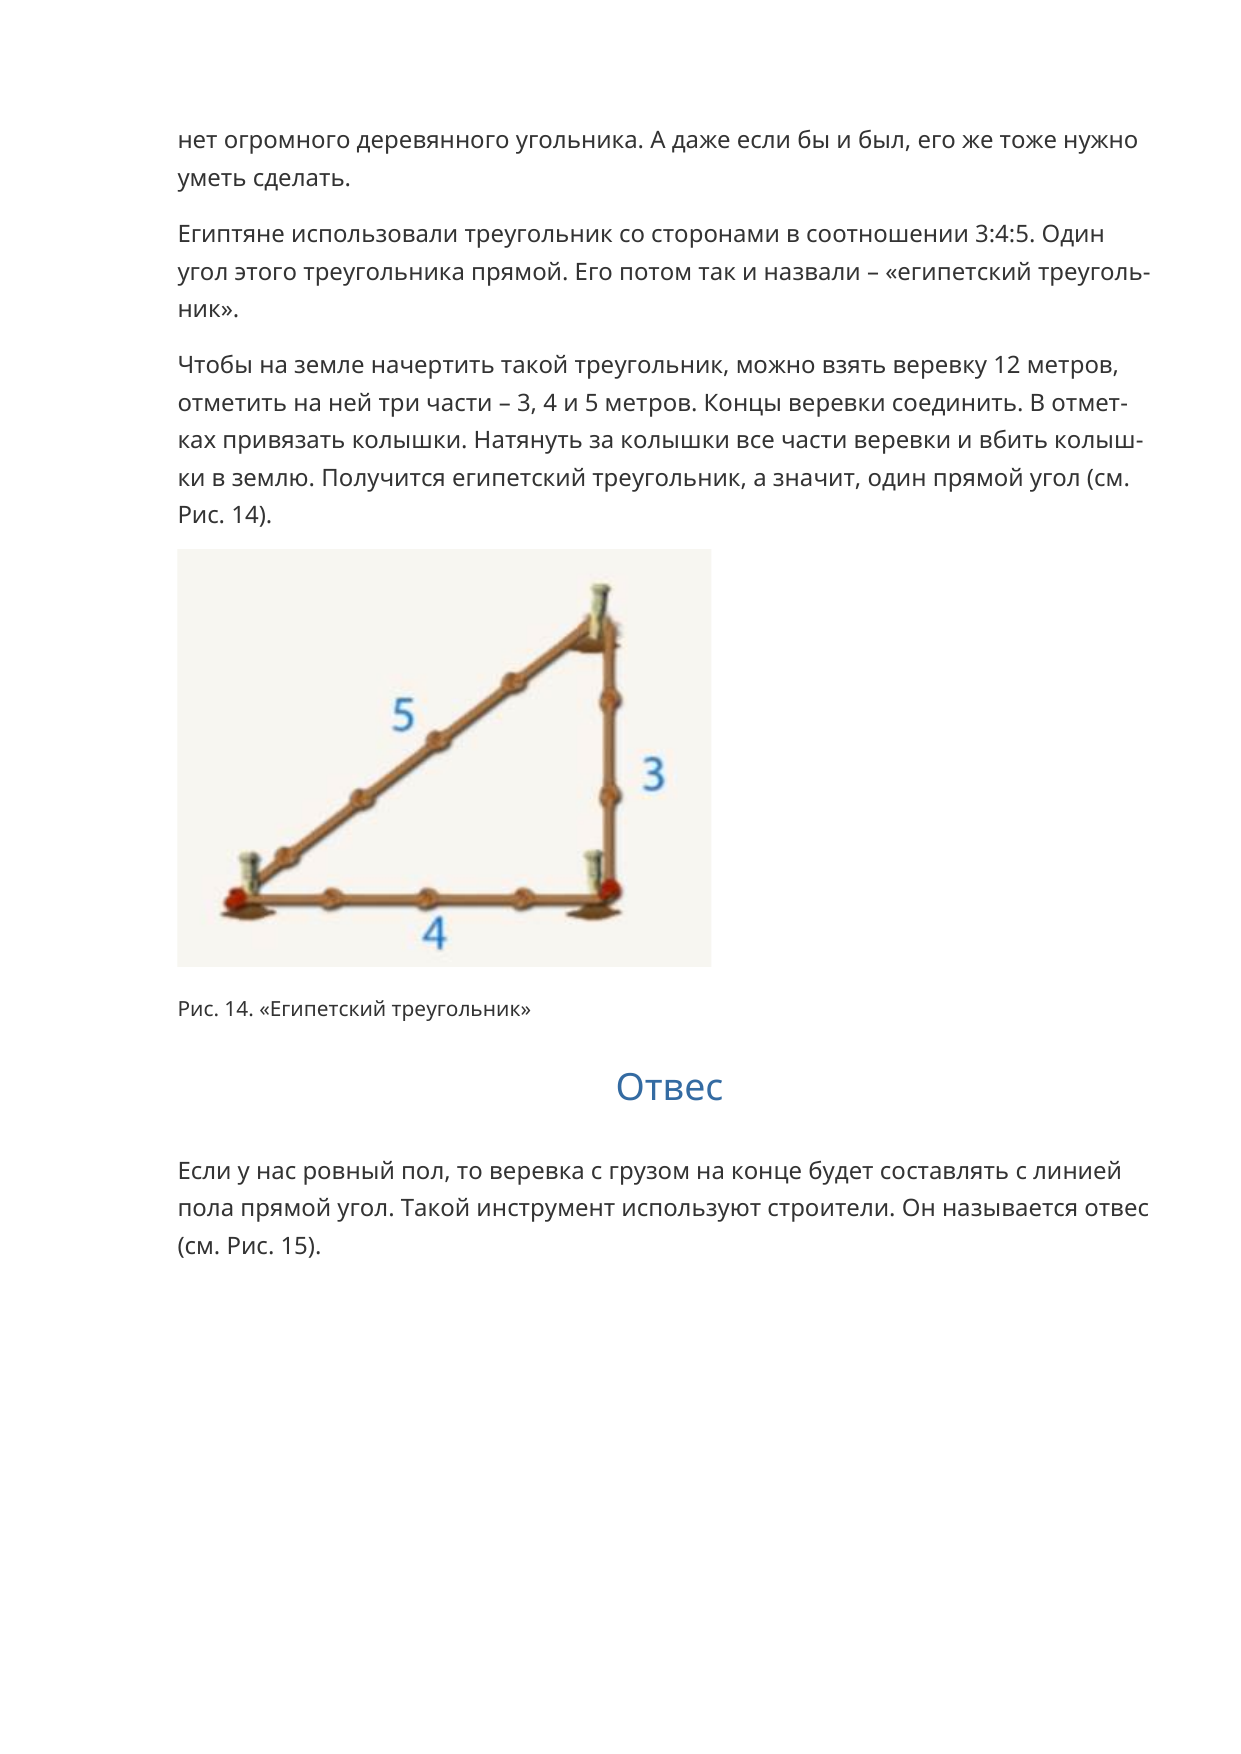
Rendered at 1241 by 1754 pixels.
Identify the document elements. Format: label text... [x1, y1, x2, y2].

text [177, 118, 1152, 193]
text Египтяне использовали треугольник со сторонами в соотношении 3:4:5. Один угол этого треугольника прямой. Его потом так и назвали – «египетский треугольник». [177, 212, 1152, 324]
picture [177, 549, 712, 967]
text Если у нас ровный пол, то веревка с грузом на конце будет составлять с линией пола прямой угол. Такой инструмент используют строители. Он называется отвес (см. Рис. 15). [177, 1149, 1152, 1261]
text Рис. 14. «Египетский треугольник» [177, 985, 1152, 1023]
text Чтобы на земле начертить такой треугольник, можно взять веревку 12 метров, отметить на ней три части – 3, 4 и 5 метров. Концы веревки соединить. В отметках привязать колышки. Натянуть за колышки все части веревки и вбить колышки в землю. Получится египетский треугольник, а значит, один прямой угол (см. Рис. 14). [177, 343, 1152, 531]
text Отвес [177, 1060, 1152, 1111]
